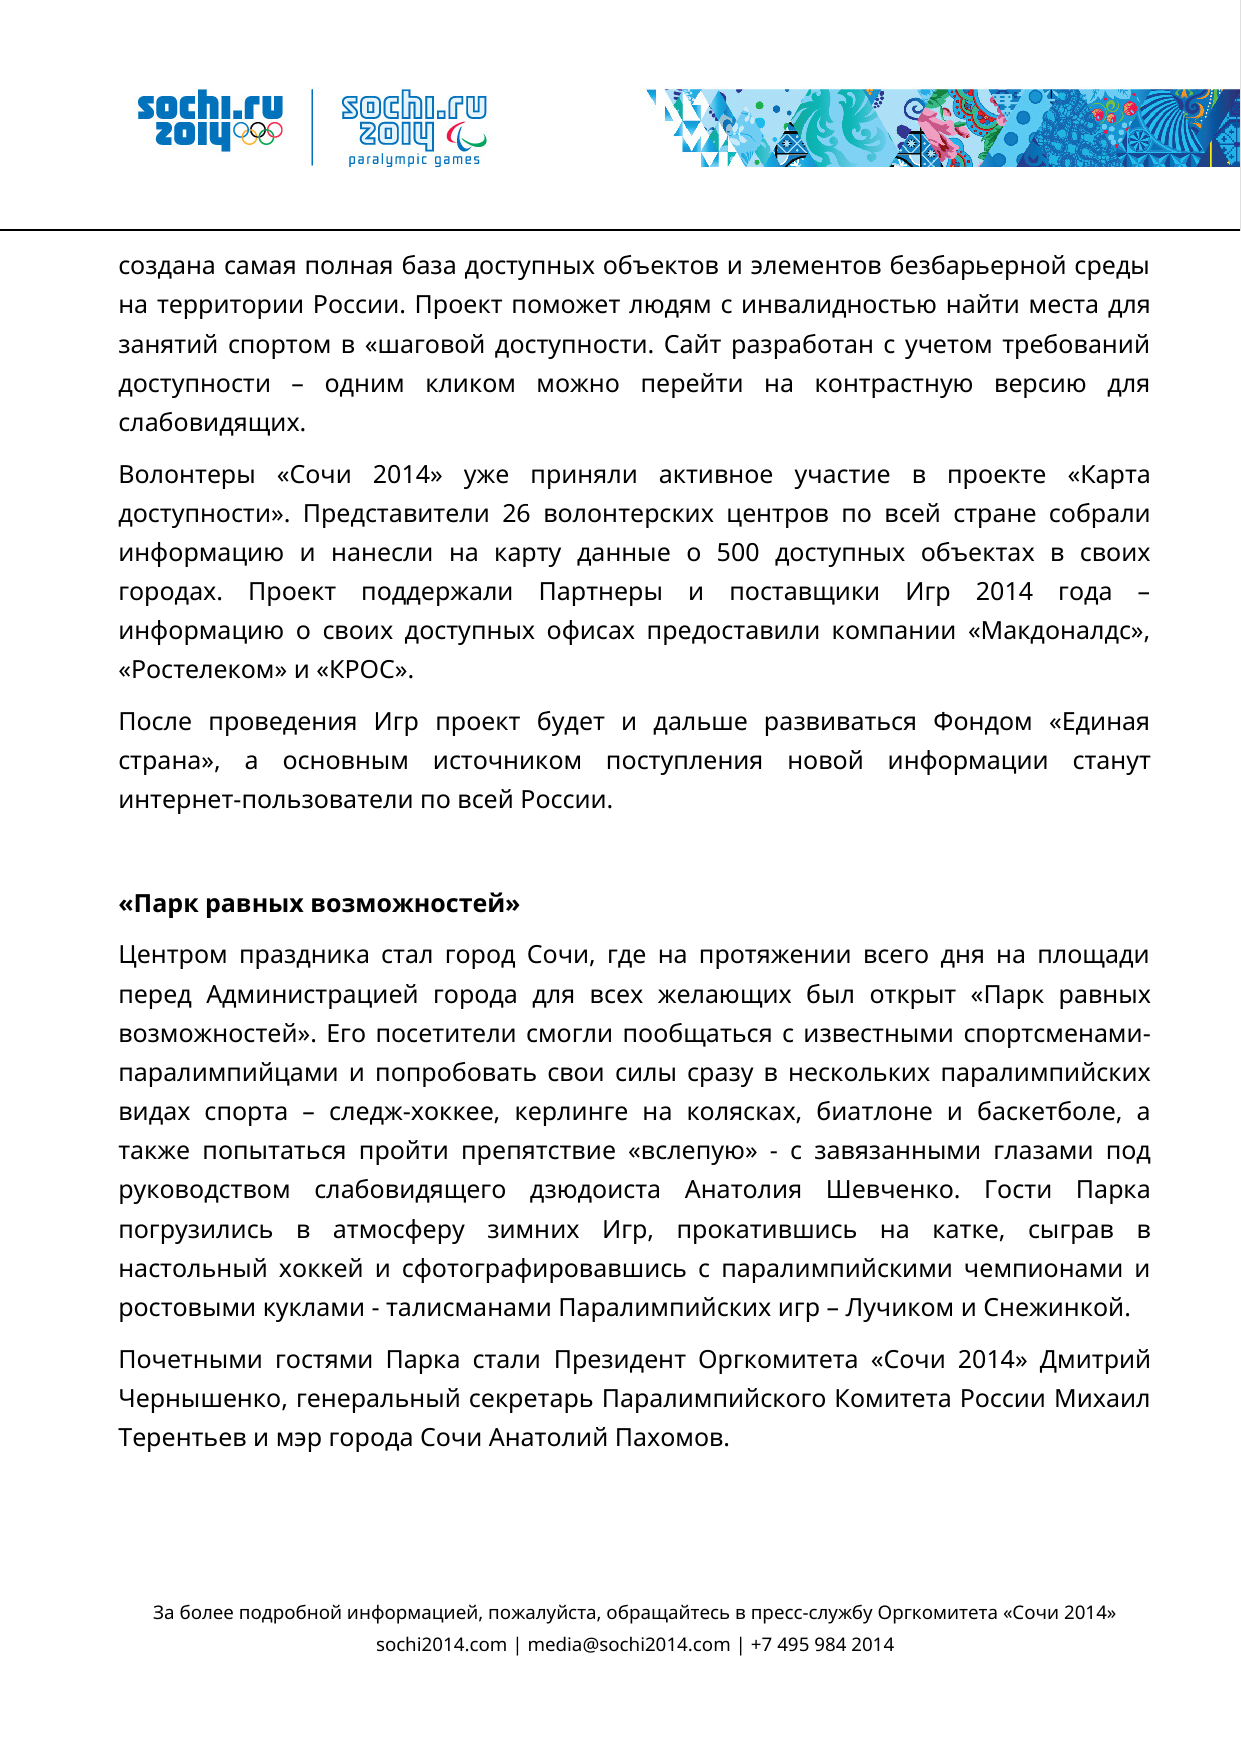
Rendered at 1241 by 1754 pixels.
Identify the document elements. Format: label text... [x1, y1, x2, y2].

text Почетными гостями Парка стали Президент Оргкомитета «Сочи 2014» Дмитрий Чернышенко, генеральный секретарь Паралимпийского Комитета России Михаил Терентьев и мэр города Сочи Анатолий Пахомов. [118, 1341, 1152, 1454]
text «Парк равных возможностей» [118, 886, 1152, 919]
text Центром праздника стал город Сочи, где на протяжении всего дня на площади перед Администрацией города для всех желающих был открыт «Парк равных возможностей». Его посетители смогли пообщаться с известными спортсменами-паралимпийцами и попробовать свои силы сразу в нескольких паралимпийских видах спорта – следж-хоккее, керлинге на колясках, биатлоне и баскетболе, а также попытаться пройти препятствие «вслепую» - с завязанными глазами под руководством слабовидящего дзюдоиста Анатолия Шевченко. Гости Парка погрузились в атмосферу зимних Игр, прокатившись на катке, сыграв в настольный хоккей и сфотографировавшись с паралимпийскими чемпионами и ростовыми куклами - талисманами Паралимпийских игр – Лучиком и Снежинкой. [118, 937, 1152, 1324]
text После проведения Игр проект будет и дальше развиваться Фондом «Единая страна», а основным источником поступления новой информации станут интернет-пользователи по всей России. [118, 704, 1152, 816]
picture [0, 0, 1240, 229]
text Волонтеры «Сочи 2014» уже приняли активное участие в проекте «Карта доступности». Представители 26 волонтерских центров по всей стране собрали информацию и нанесли на карту данные о 500 доступных объектах в своих городах. Проект поддержали Партнеры и поставщики Игр 2014 года – информацию о своих доступных офисах предоставили компании «Макдоналдс», «Ростелеком» и «КРОС». [118, 456, 1152, 686]
